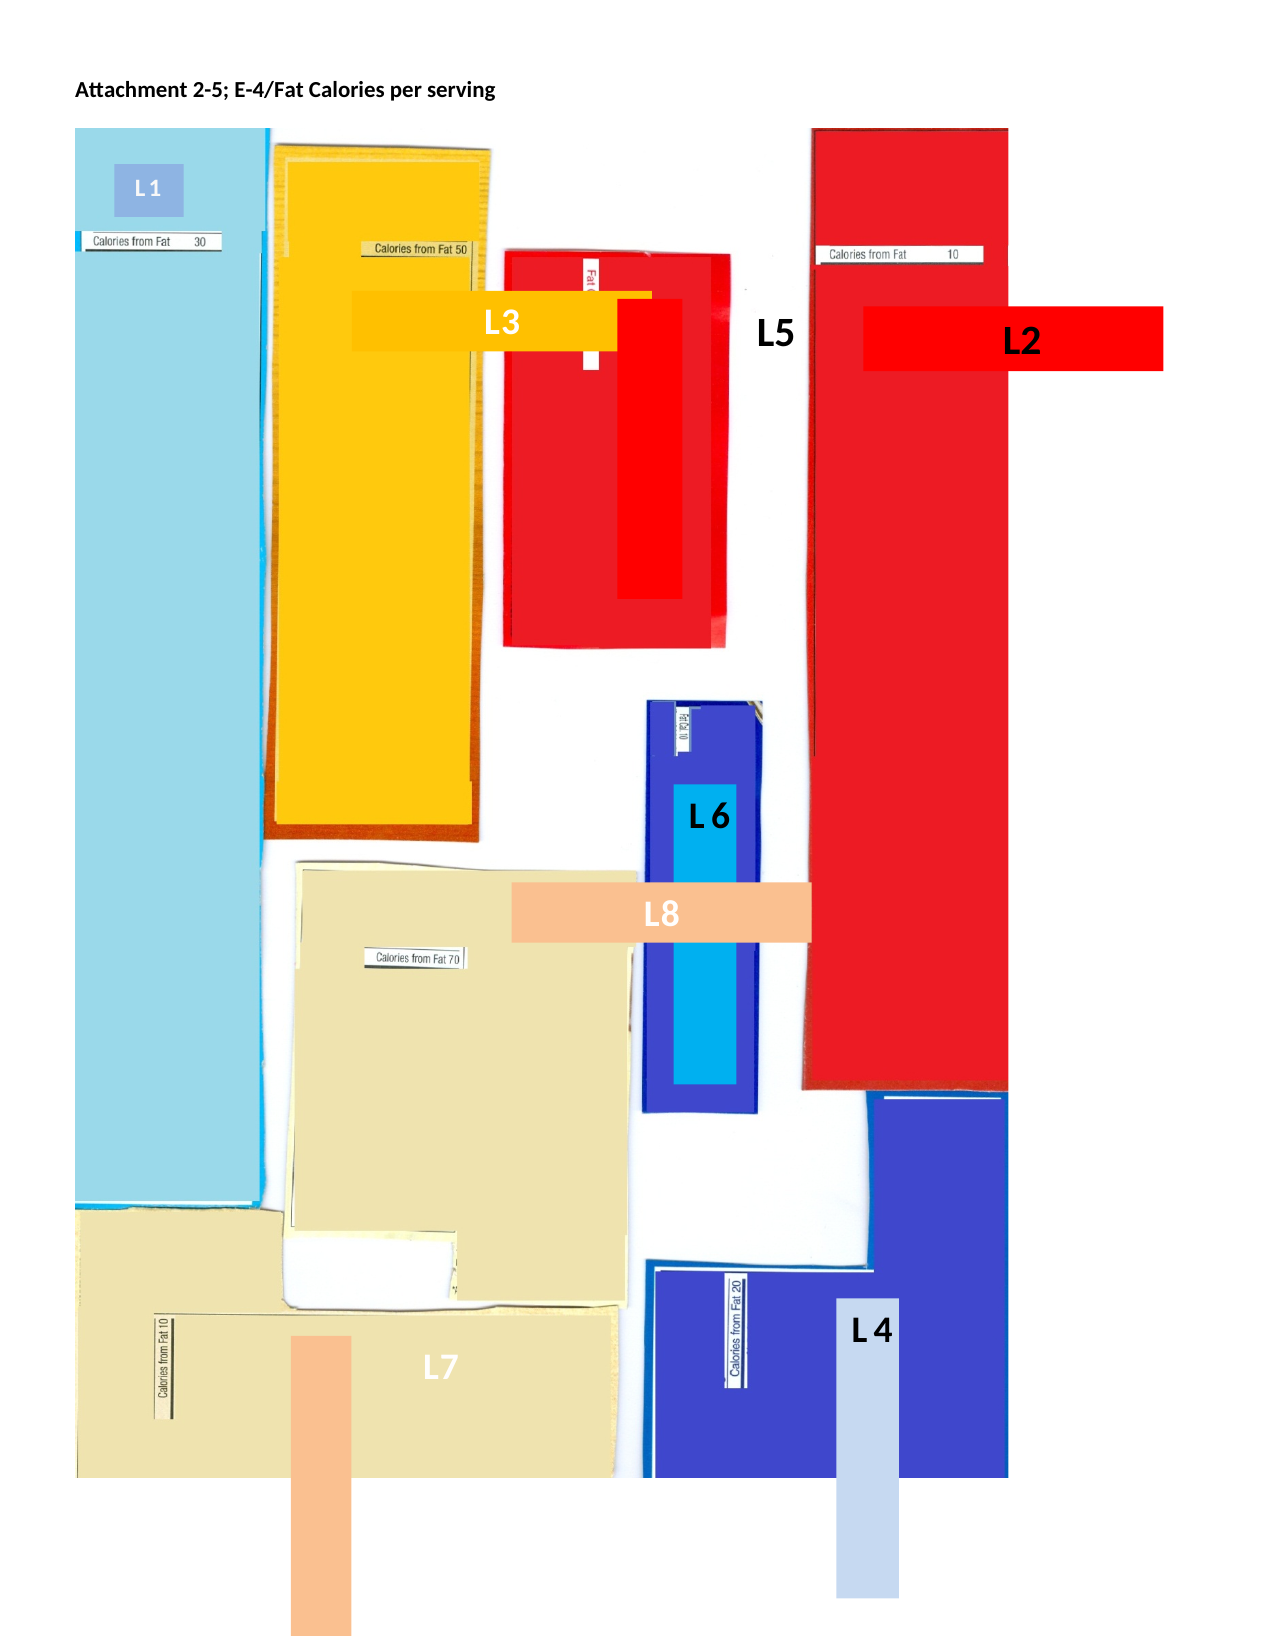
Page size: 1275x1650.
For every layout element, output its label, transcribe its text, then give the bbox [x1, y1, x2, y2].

picture [75, 128, 1009, 1478]
text Attachment 2-5; E-4/Fat Calories per serving [75, 75, 1200, 103]
